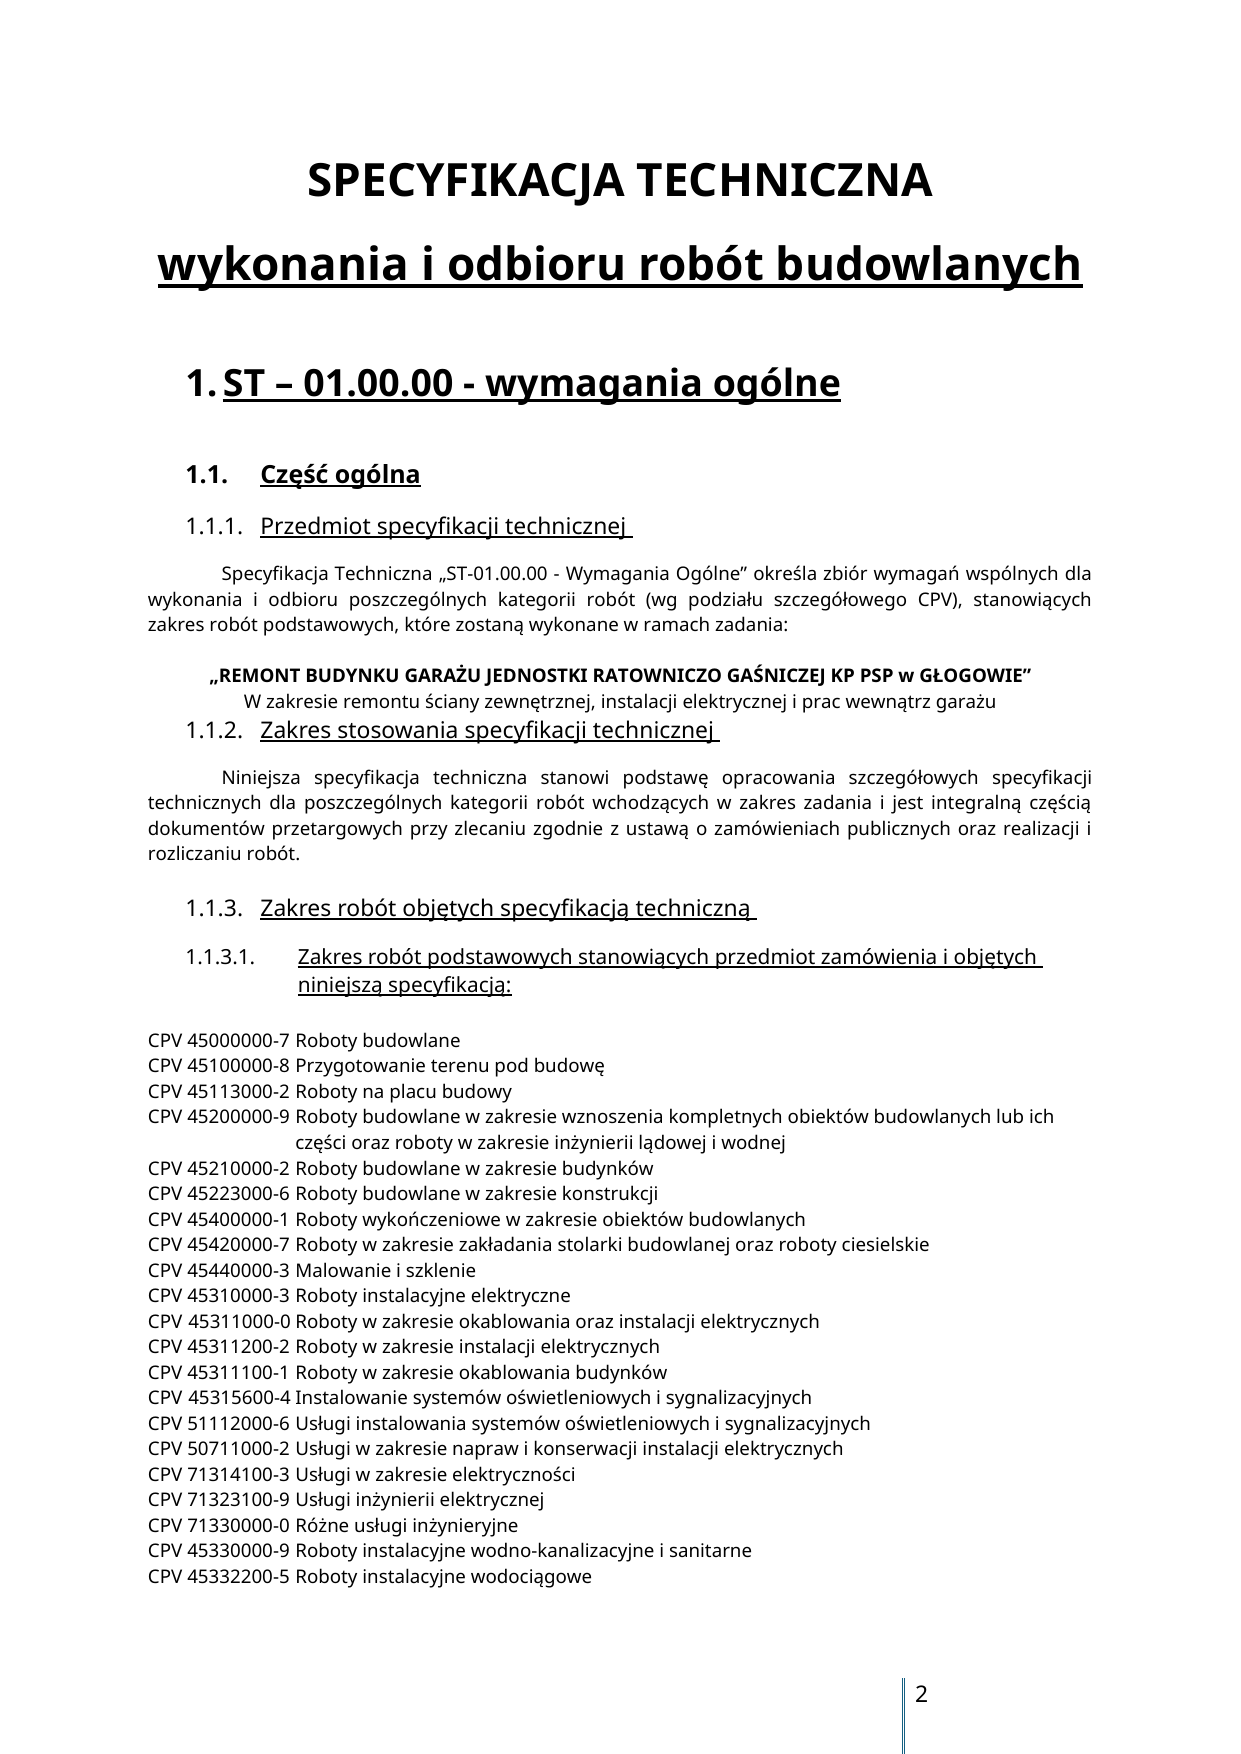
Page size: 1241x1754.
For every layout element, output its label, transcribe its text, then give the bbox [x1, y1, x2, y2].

list ST – 01.00.00 - wymagania ogólne [185, 356, 1093, 407]
text Specyfikacja Techniczna „ST-01.00.00 - Wymagania Ogólne” określa zbiór wymagań wspólnych dla wykonania i odbioru poszczególnych kategorii robót (wg podziału szczegółowego CPV), stanowiących zakres robót podstawowych, które zostaną wykonane w ramach zadania: [148, 560, 1093, 637]
text Niniejsza specyfikacja techniczna stanowi podstawę opracowania szczegółowych specyfikacji technicznych dla poszczególnych kategorii robót wchodzących w zakres zadania i jest integralną częścią dokumentów przetargowych przy zlecaniu zgodnie z ustawą o zamówieniach publicznych oraz realizacji i rozliczaniu robót. [148, 764, 1093, 866]
text CPV 45100000-8 Przygotowanie terenu pod budowę [148, 1053, 1093, 1078]
text CPV 45113000-2 Roboty na placu budowy [148, 1078, 1093, 1104]
list Przedmiot specyfikacji technicznej [185, 510, 1093, 541]
text „REMONT BUDYNKU GARAŻU JEDNOSTKI RATOWNICZO GAŚNICZEJ KP PSP w GŁOGOWIE” [148, 662, 1093, 688]
text SPECYFIKACJA TECHNICZNA [148, 148, 1093, 210]
list Zakres robót objętych specyfikacją techniczną [185, 892, 1093, 923]
text CPV 45223000-6 Roboty budowlane w zakresie konstrukcji [148, 1180, 1093, 1206]
list Zakres stosowania specyfikacji technicznej [185, 713, 1093, 745]
text wykonania i odbioru robót budowlanych [148, 232, 1093, 294]
text CPV 50711000-2 Usługi w zakresie napraw i konserwacji instalacji elektrycznych [148, 1436, 1093, 1461]
text CPV 45200000-9 Roboty budowlane w zakresie wznoszenia kompletnych obiektów budowlanych lub ich [148, 1104, 1093, 1129]
text części oraz roboty w zakresie inżynierii lądowej i wodnej [221, 1129, 1093, 1155]
text CPV 71330000-0 Różne usługi inżynieryjne [148, 1512, 1093, 1538]
text CPV 45330000-9 Roboty instalacyjne wodno-kanalizacyjne i sanitarne [148, 1538, 1093, 1563]
list Część ogólna [185, 457, 1093, 491]
text CPV 45311200-2 Roboty w zakresie instalacji elektrycznych [148, 1333, 1093, 1359]
text CPV 71314100-3 Usługi w zakresie elektryczności [148, 1461, 1093, 1487]
list Zakres robót podstawowych stanowiących przedmiot zamówienia i objętych niniejszą specyfikacją: [185, 942, 1093, 999]
text CPV 45400000-1 Roboty wykończeniowe w zakresie obiektów budowlanych [148, 1206, 1093, 1231]
text CPV 45315600-4 Instalowanie systemów oświetleniowych i sygnalizacyjnych [148, 1384, 1093, 1410]
text CPV 45440000-3 Malowanie i szklenie [148, 1257, 1093, 1282]
text CPV 45310000-3 Roboty instalacyjne elektryczne [148, 1282, 1093, 1308]
text CPV 45210000-2 Roboty budowlane w zakresie budynków [148, 1155, 1093, 1180]
text CPV 45000000-7 Roboty budowlane [148, 1027, 1093, 1053]
text CPV 51112000-6 Usługi instalowania systemów oświetleniowych i sygnalizacyjnych [148, 1410, 1093, 1436]
text CPV 45311100-1 Roboty w zakresie okablowania budynków [148, 1359, 1093, 1384]
text W zakresie remontu ściany zewnętrznej, instalacji elektrycznej i prac wewnątrz garażu [148, 688, 1093, 713]
text CPV 45332200-5 Roboty instalacyjne wodociągowe [148, 1563, 1093, 1589]
text CPV 45420000-7 Roboty w zakresie zakładania stolarki budowlanej oraz roboty ciesielskie [148, 1231, 1093, 1257]
text CPV 45311000-0 Roboty w zakresie okablowania oraz instalacji elektrycznych [148, 1308, 1093, 1333]
text CPV 71323100-9 Usługi inżynierii elektrycznej [148, 1487, 1093, 1512]
